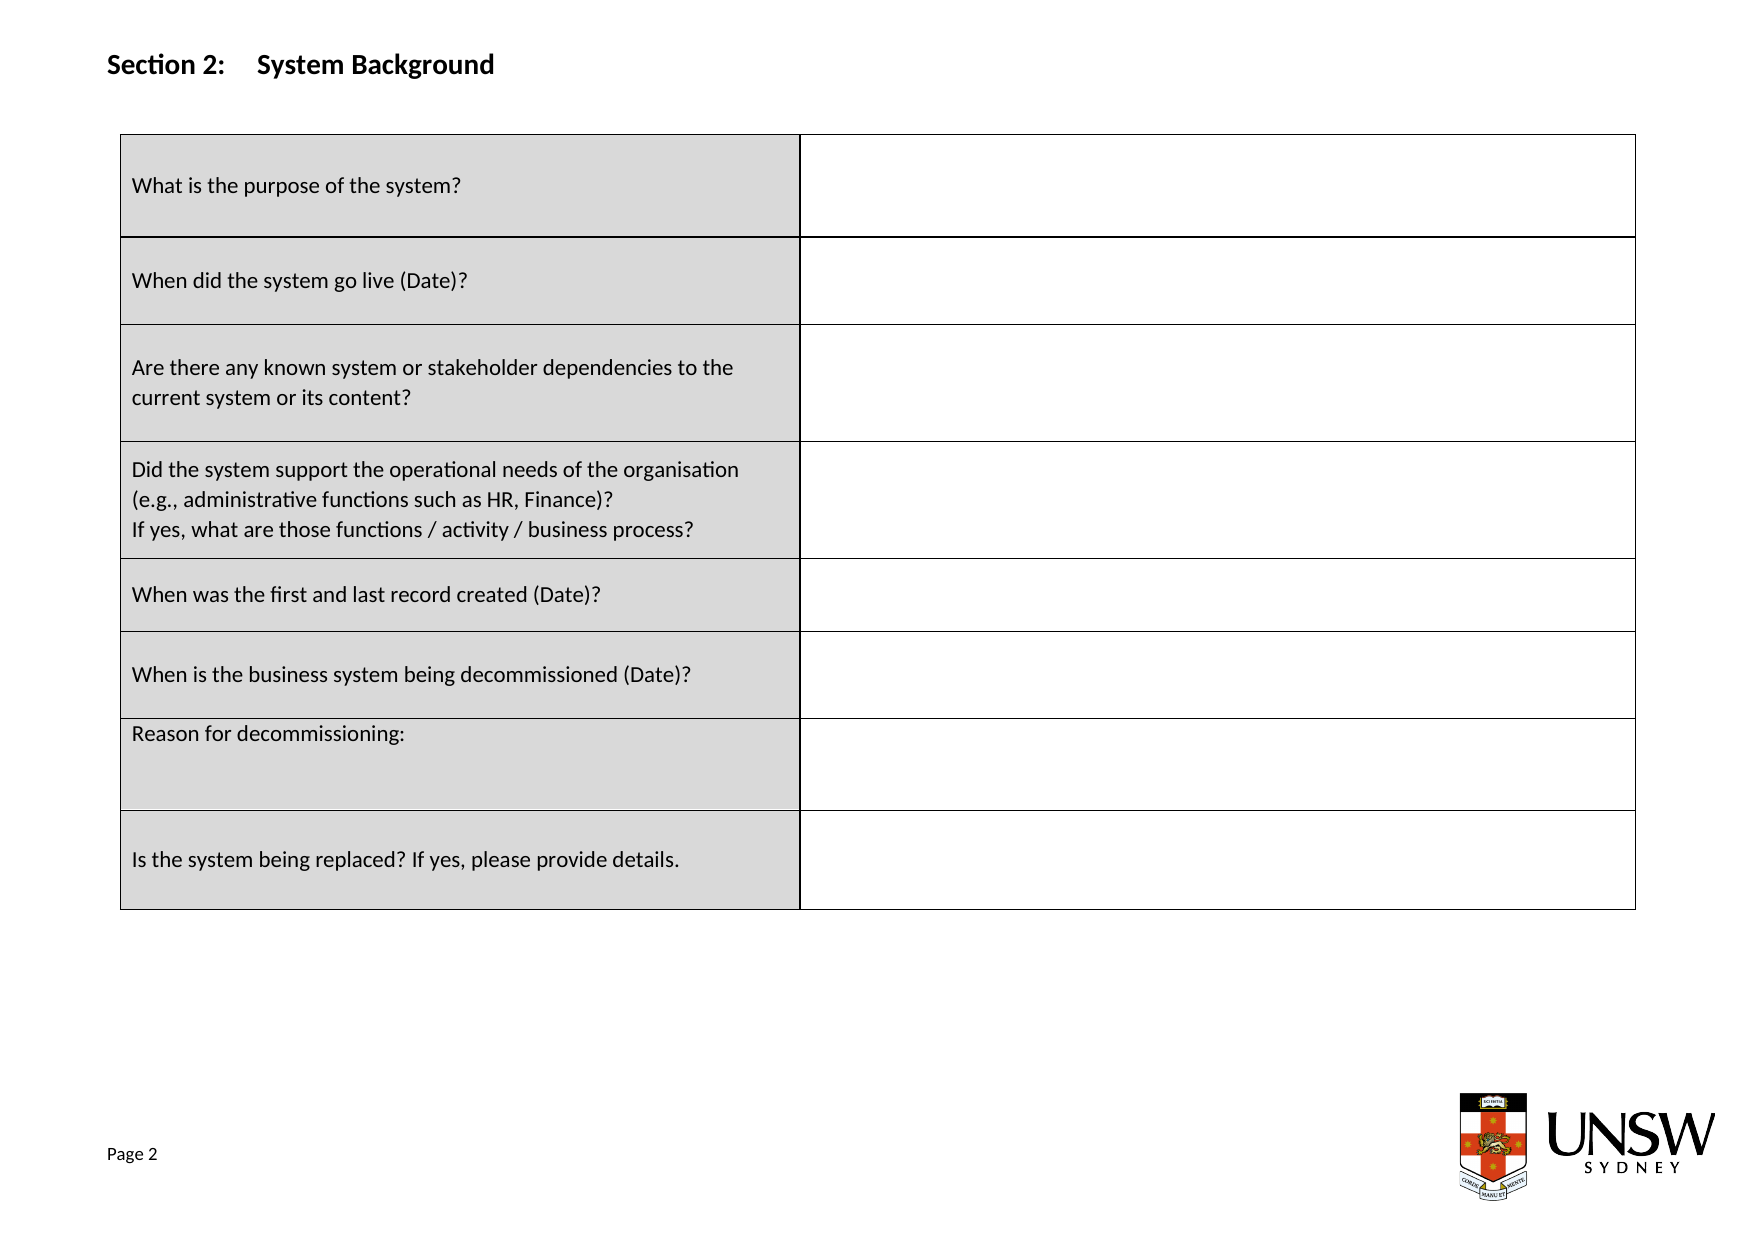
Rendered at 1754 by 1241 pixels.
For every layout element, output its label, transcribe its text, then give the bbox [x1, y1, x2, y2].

table_cell [801, 325, 1635, 441]
subtitle Section 2: System Background [61, 46, 1715, 82]
table_cell Is the system being replaced? If yes, please provide details. [121, 811, 799, 909]
table_cell Are there any known system or stakeholder dependencies to the current system or its content? [121, 325, 799, 441]
table_cell Did the system support the operational needs of the organisation (e.g., administrative functions such as HR, Finance)? If yes, what are those functions / activity / business process? [121, 442, 799, 558]
table_cell [801, 811, 1635, 909]
table_cell When was the first and last record created (Date)? [121, 559, 799, 631]
table_cell [801, 559, 1635, 631]
table_cell [801, 632, 1635, 718]
table_cell [801, 238, 1635, 324]
table_cell [801, 442, 1635, 558]
picture [1459, 1093, 1715, 1201]
table_cell When is the business system being decommissioned (Date)? [121, 632, 799, 718]
table_header [801, 135, 1635, 236]
table_cell Reason for decommissioning: [121, 719, 799, 809]
table_cell [801, 719, 1635, 809]
table_header What is the purpose of the system? [121, 135, 799, 236]
table_cell When did the system go live (Date)? [121, 238, 799, 324]
